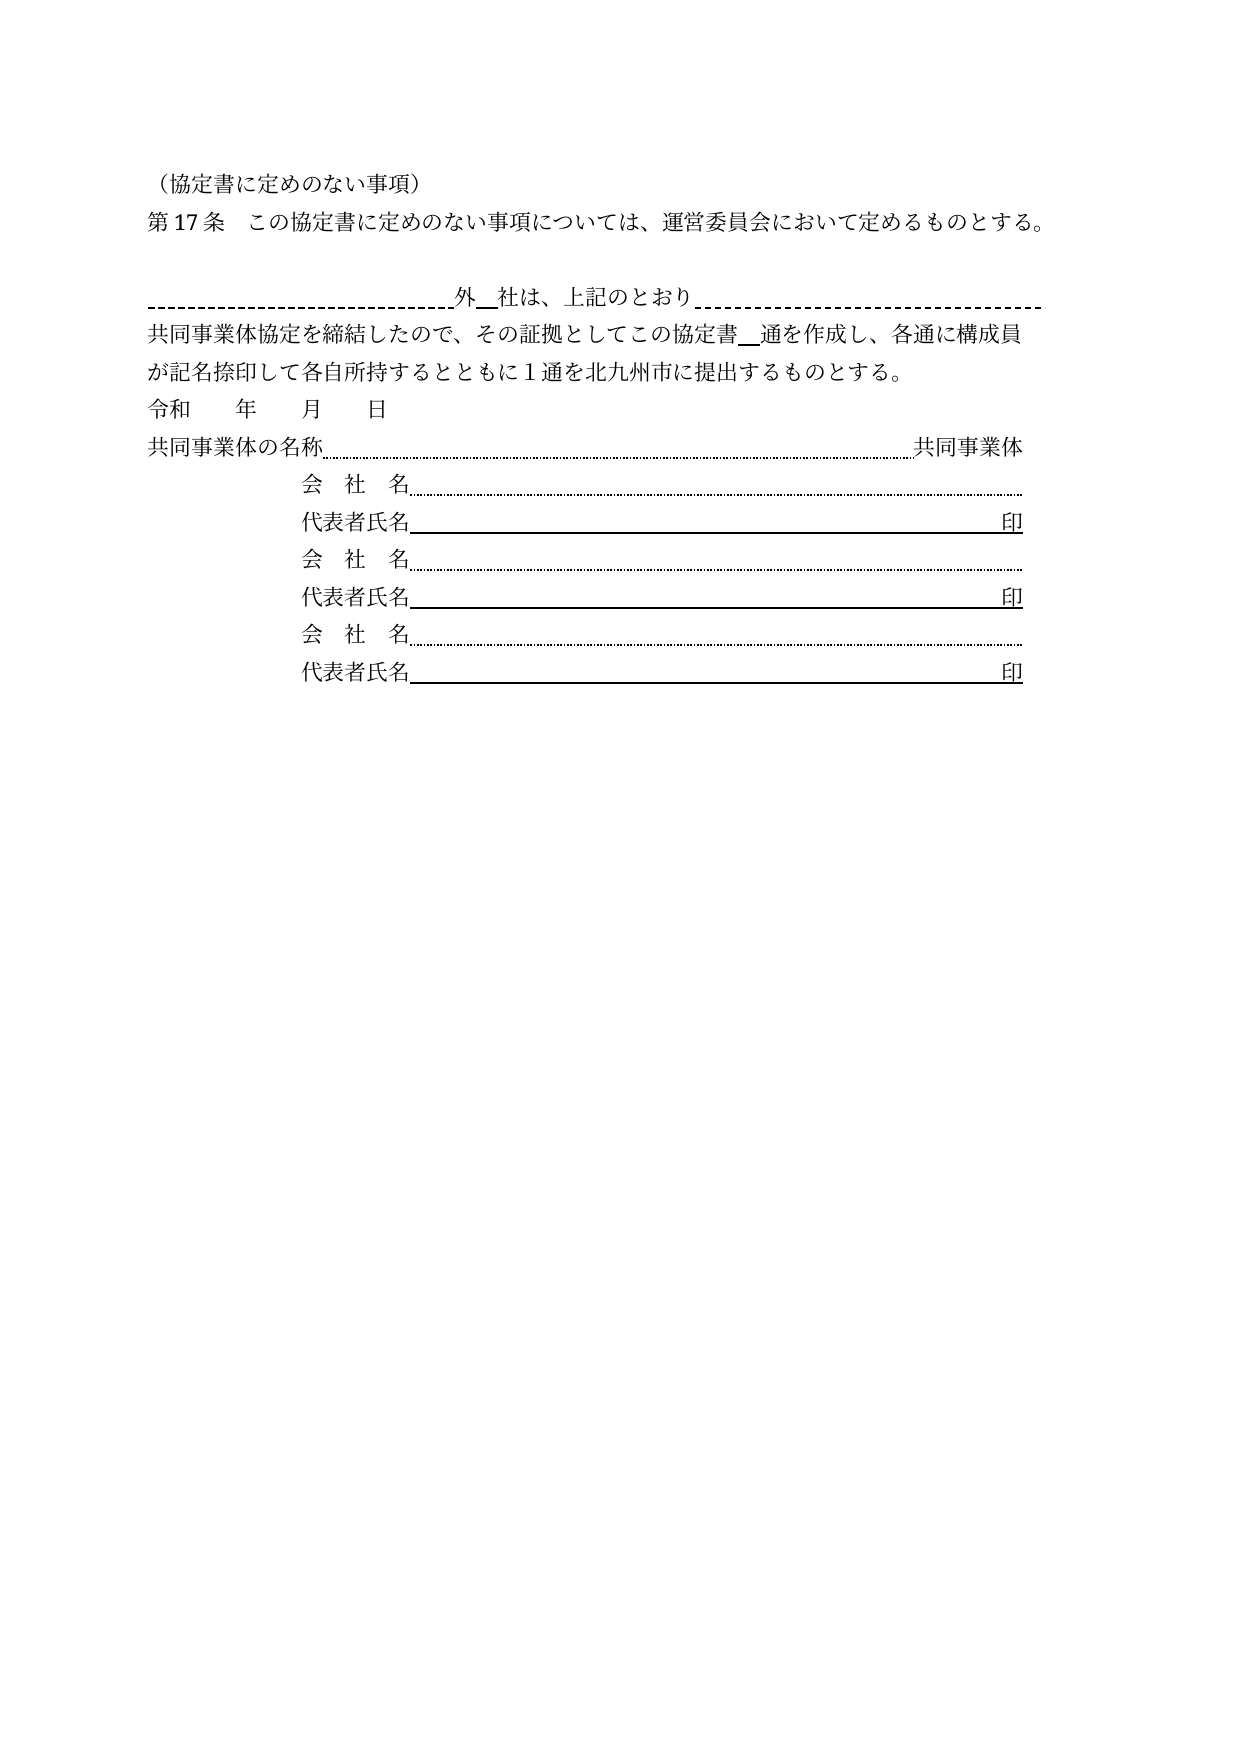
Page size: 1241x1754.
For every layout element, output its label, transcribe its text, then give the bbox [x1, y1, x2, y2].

text 共同事業体協定を締結したので、その証拠としてこの協定書 通を作成し、各通に構成員 [148, 314, 1092, 352]
text 会 社 名 [169, 614, 1092, 652]
text 共同事業体の名称 共同事業体 [148, 427, 1092, 464]
text 外 社は、上記のとおり [148, 277, 1092, 314]
text 会 社 名 [148, 464, 1092, 502]
text 代表者氏名 印 [148, 652, 1092, 689]
text （協定書に定めのない事項） [148, 164, 1092, 202]
text 代表者氏名 印 [148, 502, 1092, 539]
text 第17条 この協定書に定めのない事項については、運営委員会において定めるものとする。 [148, 202, 1092, 239]
text 令和 年 月 日 [148, 389, 1092, 427]
text が記名捺印して各自所持するとともに１通を北九州市に提出するものとする。 [148, 352, 1092, 389]
text 代表者氏名 印 [148, 577, 1092, 614]
text 会 社 名 [169, 539, 1092, 577]
